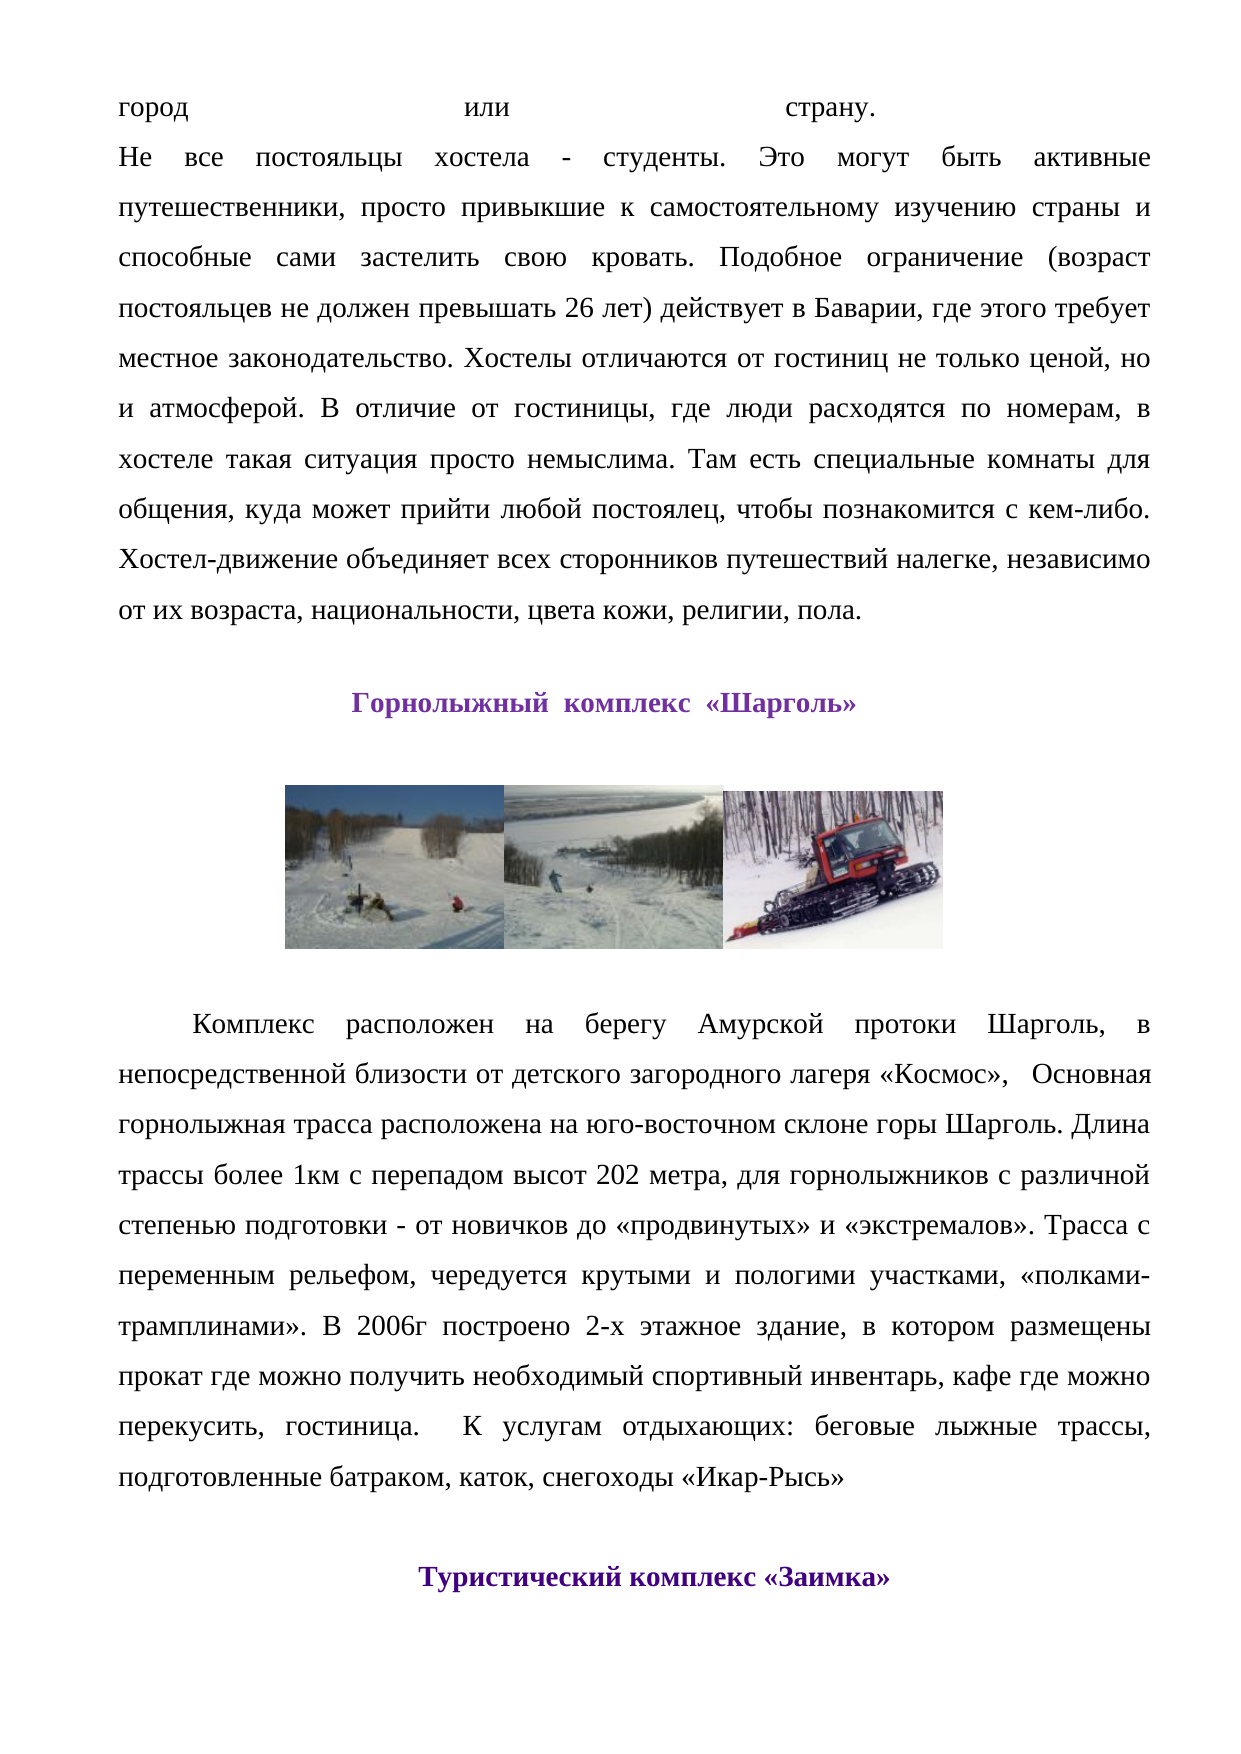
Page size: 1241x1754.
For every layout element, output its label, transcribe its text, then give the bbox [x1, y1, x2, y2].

text Туристический комплекс «Заимка» [118, 1559, 1152, 1593]
text Горнолыжный..комплекс..«Шарголь» [118, 685, 1152, 719]
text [118, 89, 1152, 625]
text Комплекс расположен на берегу Амурской протоки Шарголь, в непосредственной близости от детского загородного лагеря «Космос», Основная горнолыжная трасса расположена на юго-восточном склоне горы Шарголь. Длина трассы более 1км с перепадом высот 202 метра, для горнолыжников с различной степенью подготовки - от новичков до «продвинутых» и «экстремалов». Трасса с переменным рельефом, чередуется крутыми и пологими участками, «полками-трамплинами». В 2006г построено 2-х этажное здание, в котором размещены прокат где можно получить необходимый спортивный инвентарь, кафе где можно перекусить, гостиница. К услугам отдыхающих: беговые лыжные трассы, подготовленные батраком, каток, снегоходы «Икар-Рысь» [118, 1006, 1152, 1492]
picture [285, 785, 943, 949]
